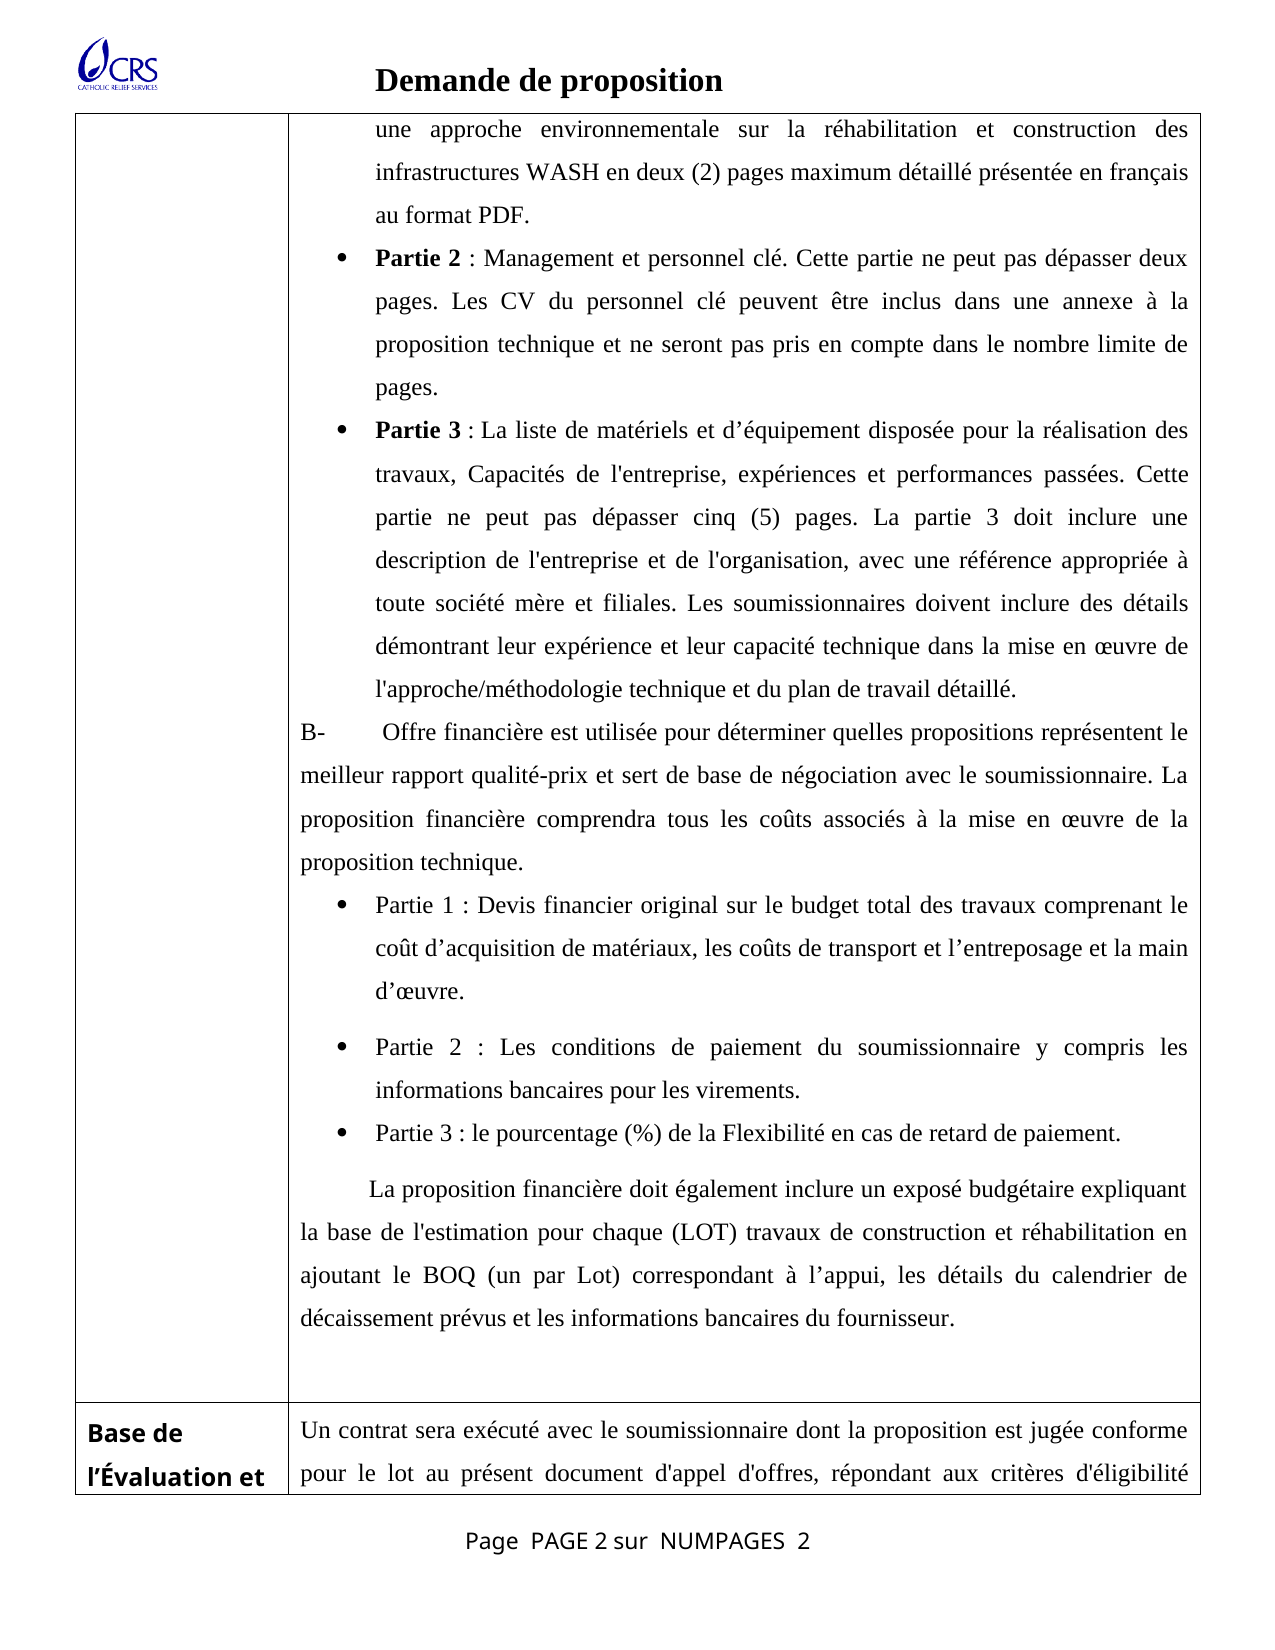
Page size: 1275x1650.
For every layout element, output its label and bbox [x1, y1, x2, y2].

table_cell [289, 114, 1200, 1402]
table_cell [76, 114, 288, 1402]
table_cell [289, 1403, 1200, 1494]
table_cell [76, 1403, 288, 1494]
picture [75, 37, 170, 91]
